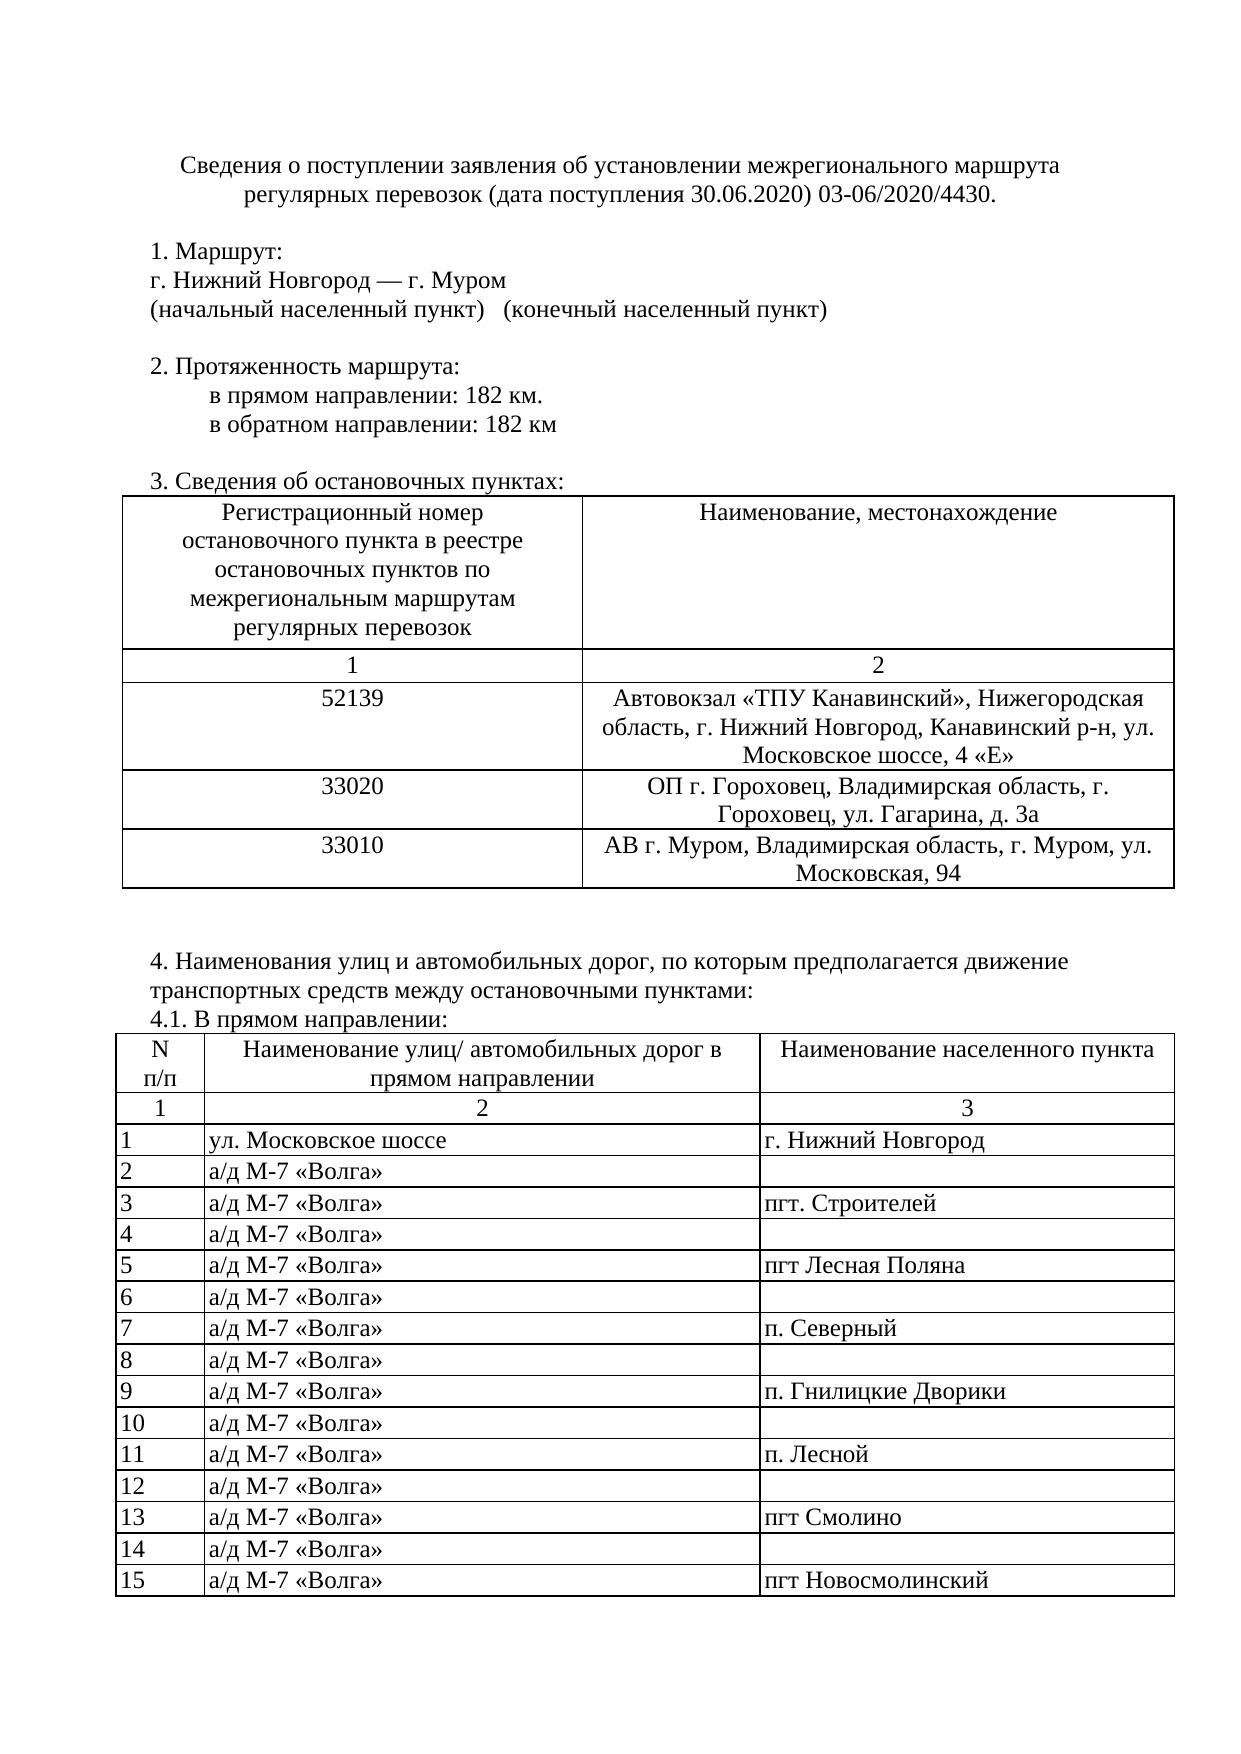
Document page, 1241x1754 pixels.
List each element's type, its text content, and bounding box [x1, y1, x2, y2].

table_cell п. Северный [761, 1313, 1174, 1343]
table_cell а/д М-7 «Волга» [205, 1408, 759, 1438]
table_cell а/д М-7 «Волга» [205, 1439, 759, 1469]
table_cell 10 [117, 1408, 204, 1438]
table_cell пгт Лесная Поляна [761, 1251, 1174, 1280]
table_cell г. Нижний Новгород [761, 1125, 1174, 1154]
table_header Наименование населенного пункта [761, 1034, 1174, 1092]
table_cell 12 [117, 1471, 204, 1501]
table_header Наименование улиц/ автомобильных дорог в прямом направлении [205, 1034, 759, 1092]
table_cell а/д М-7 «Волга» [205, 1156, 759, 1186]
table_cell 2 [117, 1156, 204, 1186]
table_cell 52139 [123, 683, 582, 769]
table_cell ул. Московское шоссе [205, 1125, 759, 1154]
table_cell 1 [117, 1093, 204, 1123]
table_cell 33010 [123, 830, 582, 887]
table_cell а/д М-7 «Волга» [205, 1282, 759, 1312]
table_cell 2 [583, 650, 1173, 681]
table_cell ОП г. Гороховец, Владимирская область, г. Гороховец, ул. Гагарина, д. 3а [583, 771, 1173, 828]
table_cell а/д М-7 «Волга» [205, 1251, 759, 1280]
table_cell [761, 1534, 1174, 1563]
table_cell пгт. Строителей [761, 1188, 1174, 1217]
table_cell а/д М-7 «Волга» [205, 1345, 759, 1375]
text 4.1. В прямом направлении: [150, 1004, 1090, 1033]
table_header Регистрационный номер остановочного пункта в реестре остановочных пунктов по межрегиональным маршрутам регулярных перевозок [123, 497, 582, 648]
table_cell 3 [761, 1093, 1174, 1123]
table_cell 7 [117, 1313, 204, 1343]
text в обратном направлении: 182 км [150, 409, 1090, 437]
text 4. Наименования улиц и автомобильных дорог, по которым предполагается движение транспортных средств между остановочными пунктами: [150, 946, 1090, 1004]
table_cell [761, 1282, 1174, 1312]
table_cell а/д М-7 «Волга» [205, 1471, 759, 1501]
text 1. Маршрут: [150, 236, 1090, 265]
table_cell а/д М-7 «Волга» [205, 1534, 759, 1563]
table_cell п. Гнилицкие Дворики [761, 1376, 1174, 1406]
table_cell п. Лесной [761, 1439, 1174, 1469]
text в прямом направлении: 182 км. [150, 380, 1090, 409]
table_cell Автовокзал «ТПУ Канавинский», Нижегородская область, г. Нижний Новгород, Канавинский р-н, ул. Московское шоссе, 4 «Е» [583, 683, 1173, 769]
table_cell 11 [117, 1439, 204, 1469]
table_cell 8 [117, 1345, 204, 1375]
table_cell 33020 [123, 771, 582, 828]
table_cell 1 [123, 650, 582, 681]
table_cell 2 [205, 1093, 759, 1123]
table_cell 9 [117, 1376, 204, 1406]
table_cell 4 [117, 1219, 204, 1249]
table_cell [761, 1408, 1174, 1438]
table_cell а/д М-7 «Волга» [205, 1219, 759, 1249]
text 2. Протяженность маршрута: [150, 351, 1090, 380]
table_cell [761, 1219, 1174, 1249]
text г. Нижний Новгород — г. Муром [150, 265, 1090, 294]
table_cell 14 [117, 1534, 204, 1563]
table_header Наименование, местонахождение [583, 497, 1173, 648]
table_cell 6 [117, 1282, 204, 1312]
table_cell [761, 1345, 1174, 1375]
table_cell а/д М-7 «Волга» [205, 1502, 759, 1532]
table_cell [761, 1156, 1174, 1186]
table_cell 13 [117, 1502, 204, 1532]
table_cell а/д М-7 «Волга» [205, 1188, 759, 1217]
text Сведения о поступлении заявления об установлении межрегионального маршрута регулярных перевозок (дата поступления 30.06.2020) 03-06/2020/4430. [150, 150, 1090, 207]
table_header N п/п [117, 1034, 204, 1092]
text 3. Сведения об остановочных пунктах: [150, 466, 1090, 495]
table_cell 3 [117, 1188, 204, 1217]
table_cell а/д М-7 «Волга» [205, 1376, 759, 1406]
table_cell 5 [117, 1251, 204, 1280]
table_cell [761, 1471, 1174, 1501]
table_cell АВ г. Муром, Владимирская область, г. Муром, ул. Московская, 94 [583, 830, 1173, 887]
table_cell а/д М-7 «Волга» [205, 1565, 759, 1595]
table_cell пгт Смолино [761, 1502, 1174, 1532]
table_cell пгт Новосмолинский [761, 1565, 1174, 1595]
table_cell 15 [117, 1565, 204, 1595]
table_cell 1 [117, 1125, 204, 1154]
text (начальный населенный пункт) (конечный населенный пункт) [150, 294, 1090, 322]
table_cell а/д М-7 «Волга» [205, 1313, 759, 1343]
